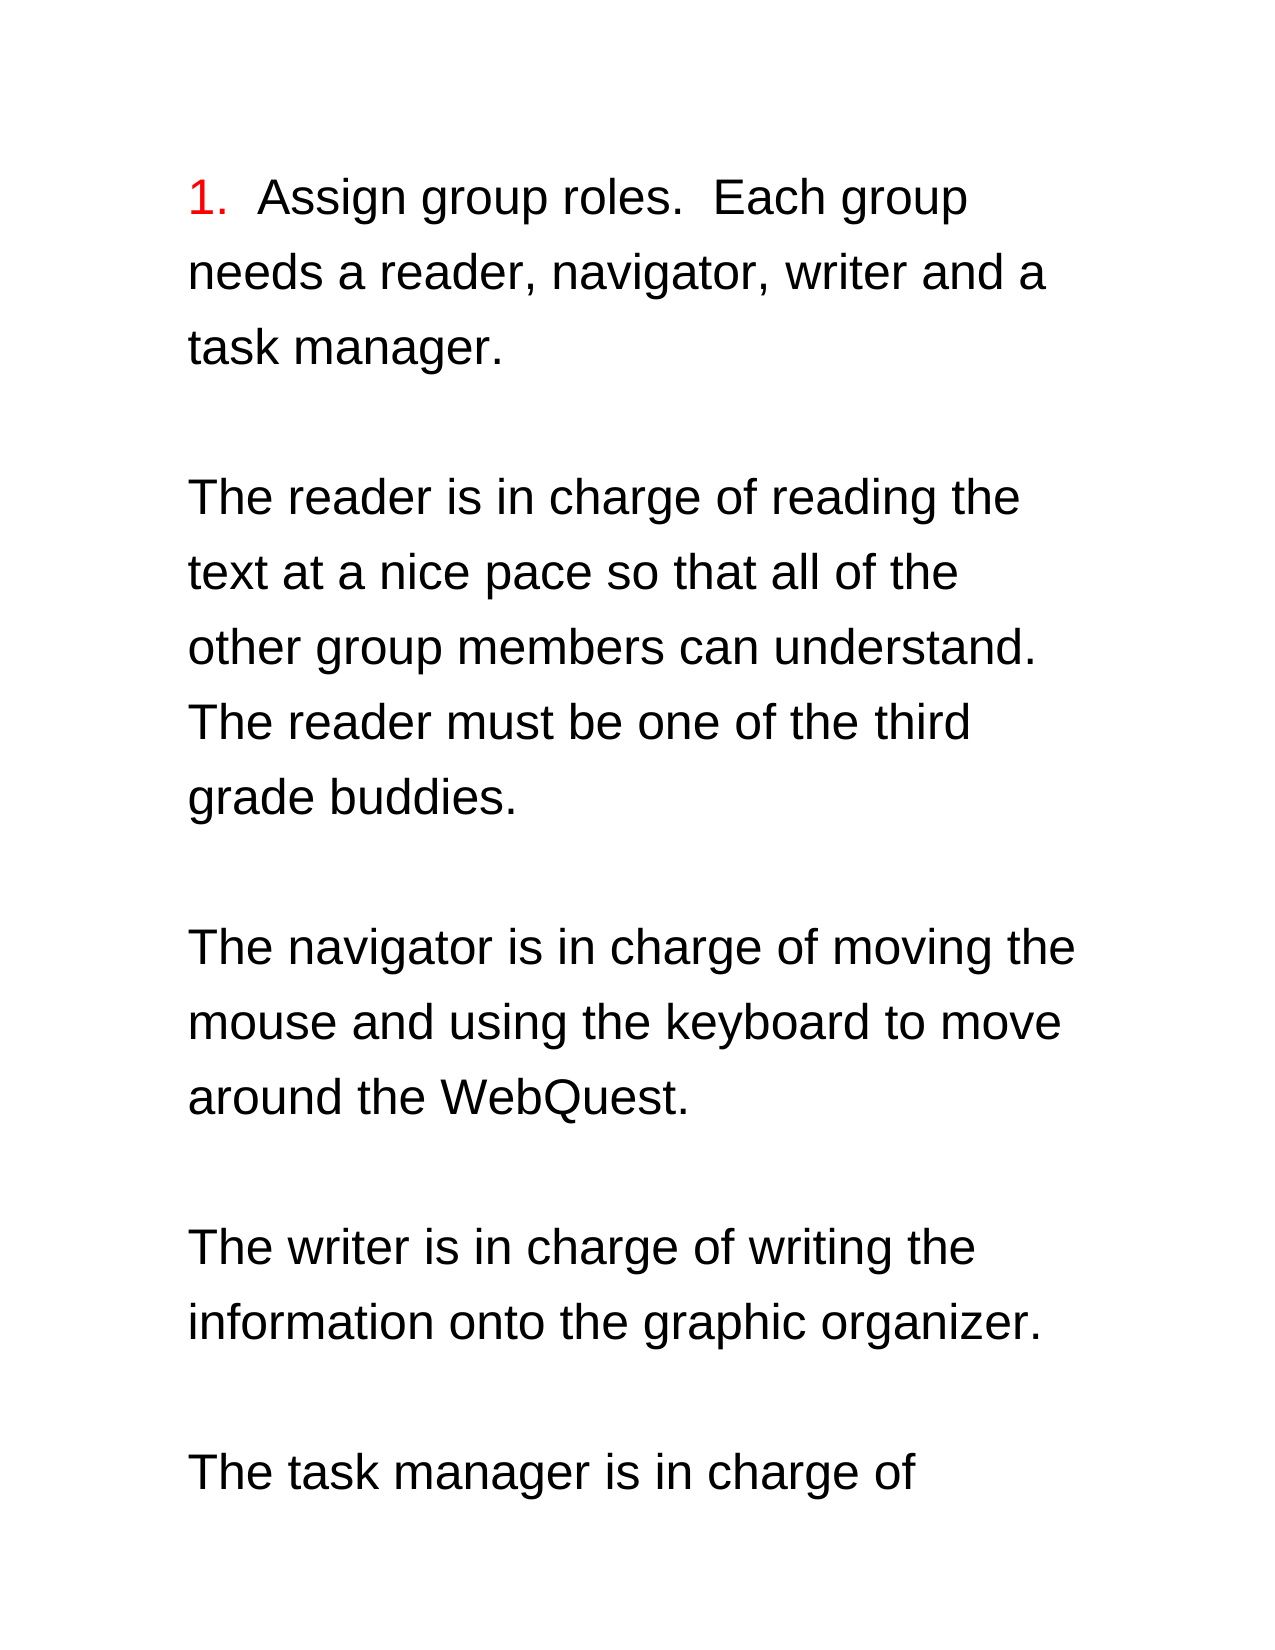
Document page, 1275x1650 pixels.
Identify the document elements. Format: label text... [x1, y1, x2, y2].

text The writer is in charge of writing the information onto the graphic organizer. [187, 1200, 1087, 1350]
text The navigator is in charge of moving the mouse and using the keyboard to move around the WebQuest. [187, 900, 1087, 1125]
text The reader is in charge of reading the text at a nice pace so that all of the other group members can understand. The reader must be one of the third grade buddies. [187, 450, 1087, 825]
text 1. Assign group roles. Each group needs a reader, navigator, writer and a task manager. [187, 150, 1087, 375]
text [187, 1425, 1087, 1500]
